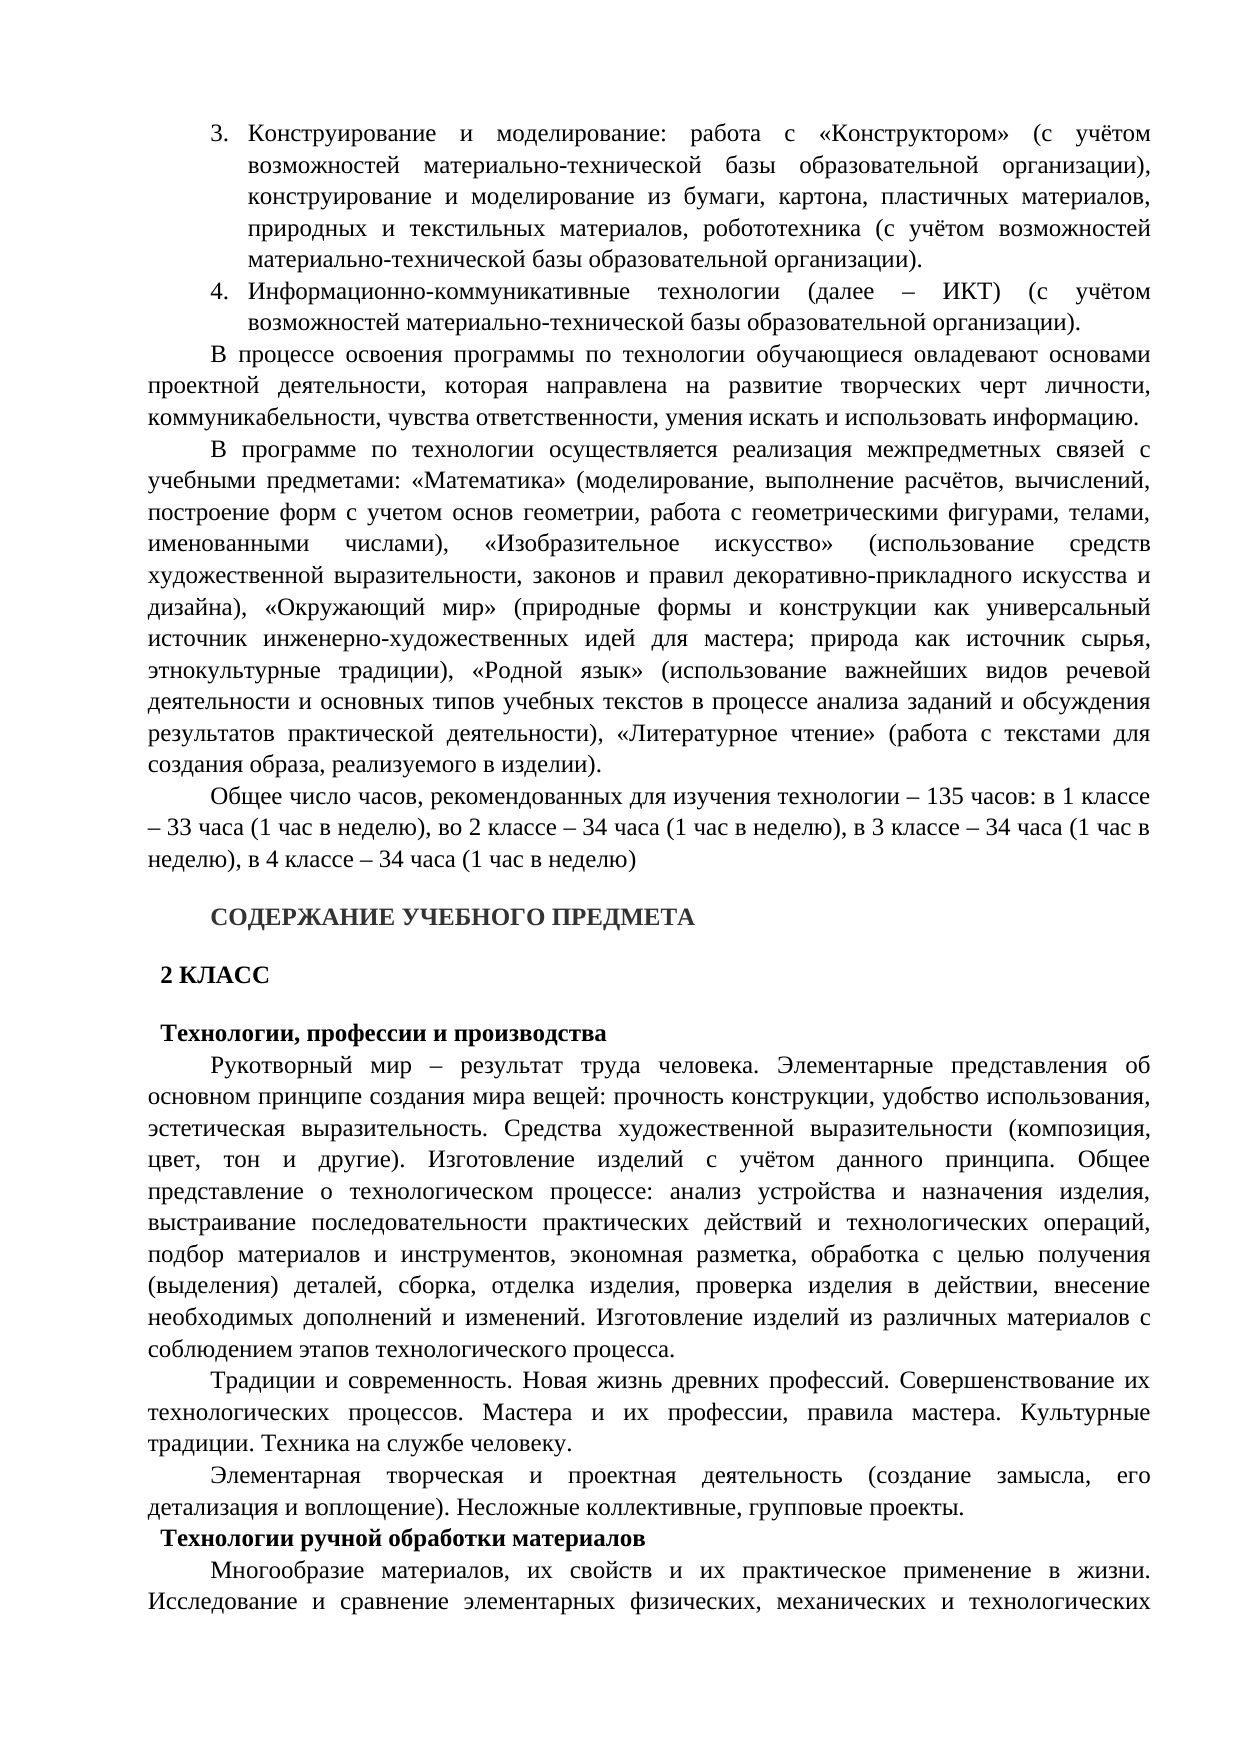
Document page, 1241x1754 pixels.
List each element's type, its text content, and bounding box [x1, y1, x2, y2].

text ‌Общее число часов, рекомендованных для изучения технологии – 135 часов: в 1 классе – 33 часа (1 час в неделю), во 2 классе – 34 часа (1 час в неделю), в 3 классе – 34 часа (1 час в неделю), в 4 классе – 34 часа (1 час в неделю) [148, 781, 1152, 873]
text СОДЕРЖАНИЕ УЧЕБНОГО ПРЕДМЕТА [148, 902, 1152, 931]
text 2 КЛАСС [160, 960, 1152, 989]
list Конструирование и моделирование: работа с «Конструктором» (с учётом возможностей материально-технической базы образовательной организации), конструирование и моделирование из бумаги, картона, пластичных материалов, природных и текстильных материалов, робототехника (с учётом возможностей материально-технической базы образовательной организации). [210, 118, 1152, 273]
list Информационно-коммуникативные технологии (далее – ИКТ) (с учётом возможностей материально-технической базы образовательной организации). [210, 276, 1152, 336]
text В программе по технологии осуществляется реализация межпредметных связей с учебными предметами: «Математика» (моделирование, выполнение расчётов, вычислений, построение форм с учетом основ геометрии, работа с геометрическими фигурами, телами, именованными числами), «Изобразительное искусство» (использование средств художественной выразительности, законов и правил декоративно-прикладного искусства и дизайна), «Окружающий мир» (природные формы и конструкции как универсальный источник инженерно-художественных идей для мастера; природа как источник сырья, этнокультурные традиции), «Родной язык» (использование важнейших видов речевой деятельности и основных типов учебных текстов в процессе анализа заданий и обсуждения результатов практической деятельности), «Литературное чтение» (работа с текстами для создания образа, реализуемого в изделии). [148, 434, 1152, 778]
text Технологии, профессии и производства [160, 1018, 1152, 1047]
text Традиции и современность. Новая жизнь древних профессий. Совершенствование их технологических процессов. Мастера и их профессии, правила мастера. Культурные традиции. Техника на службе человеку. [148, 1365, 1152, 1457]
text Рукотворный мир – результат труда человека. Элементарные представления об основном принципе создания мира вещей: прочность конструкции, удобство использования, эстетическая выразительность. Средства художественной выразительности (композиция, цвет, тон и другие). Изготовление изделий с учётом данного принципа. Общее представление о технологическом процессе: анализ устройства и назначения изделия, выстраивание последовательности практических действий и технологических операций, подбор материалов и инструментов, экономная разметка, обработка с целью получения (выделения) деталей, сборка, отделка изделия, проверка изделия в действии, внесение необходимых дополнений и изменений. Изготовление изделий из различных материалов с соблюдением этапов технологического процесса. [148, 1050, 1152, 1362]
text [148, 1555, 1152, 1615]
text В процессе освоения программы по технологии обучающиеся овладевают основами проектной деятельности, которая направлена на развитие творческих черт личности, коммуникабельности, чувства ответственности, умения искать и использовать информацию. [148, 339, 1152, 431]
text Технологии ручной обработки материалов [160, 1523, 1152, 1552]
text Элементарная творческая и проектная деятельность (создание замысла, его детализация и воплощение). Несложные коллективные, групповые проекты. [148, 1460, 1152, 1520]
